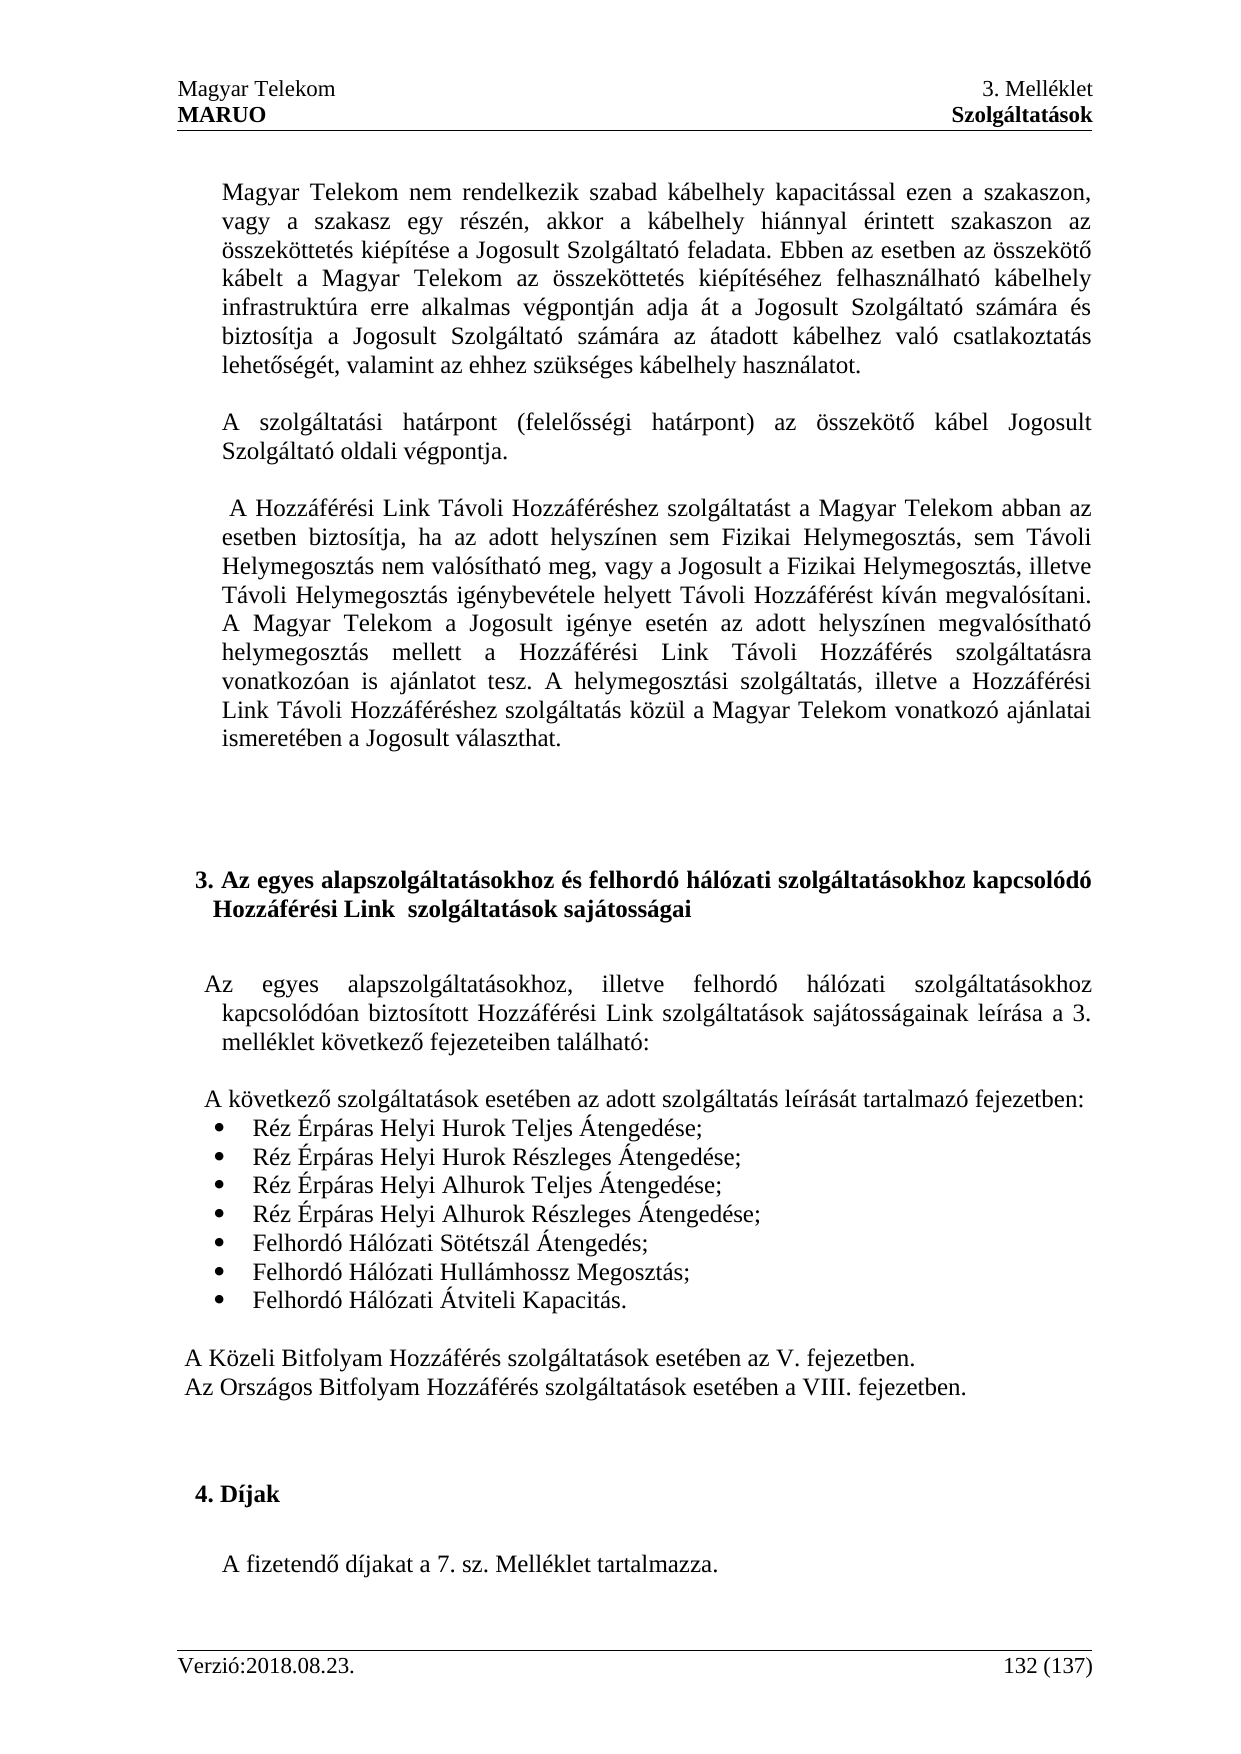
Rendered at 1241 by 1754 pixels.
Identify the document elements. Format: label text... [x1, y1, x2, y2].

list Felhordó Hálózati Hullámhossz Megosztás; [215, 1257, 1092, 1285]
text A Közeli Bitfolyam Hozzáférés szolgáltatások esetében az V. fejezetben. [184, 1343, 1092, 1372]
text Az Országos Bitfolyam Hozzáférés szolgáltatások esetében a VIII. fejezetben. [184, 1372, 1092, 1400]
text Az egyes alapszolgáltatásokhoz, illetve felhordó hálózati szolgáltatásokhoz kapcsolódóan biztosított Hozzáférési Link szolgáltatások sajátosságainak leírása a 3. melléklet következő fejezeteiben található: [204, 969, 1092, 1055]
text A következő szolgáltatások esetében az adott szolgáltatás leírását tartalmazó fejezetben: [204, 1084, 1092, 1113]
subtitle 3. Az egyes alapszolgáltatásokhoz és felhordó hálózati szolgáltatásokhoz kapcsolódó Hozzáférési Link szolgáltatások sajátosságai [195, 865, 1092, 922]
list Felhordó Hálózati Átviteli Kapacitás. [215, 1285, 1092, 1314]
list Felhordó Hálózati Sötétszál Átengedés; [215, 1228, 1092, 1257]
text A szolgáltatási határpont (felelősségi határpont) az összekötő kábel Jogosult Szolgáltató oldali végpontja. [204, 378, 1092, 465]
subtitle 4. Díjak [195, 1479, 1092, 1508]
list Réz Érpáras Helyi Hurok Részleges Átengedése; [215, 1142, 1092, 1170]
text A Hozzáférési Link Távoli Hozzáféréshez szolgáltatást a Magyar Telekom abban az esetben biztosítja, ha az adott helyszínen sem Fizikai Helymegosztás, sem Távoli Helymegosztás nem valósítható meg, vagy a Jogosult a Fizikai Helymegosztás, illetve Távoli Helymegosztás igénybevétele helyett Távoli Hozzáférést kíván megvalósítani. A Magyar Telekom a Jogosult igénye esetén az adott helyszínen megvalósítható helymegosztás mellett a Hozzáférési Link Távoli Hozzáférés szolgáltatásra vonatkozóan is ajánlatot tesz. A helymegosztási szolgáltatás, illetve a Hozzáférési Link Távoli Hozzáféréshez szolgáltatás közül a Magyar Telekom vonatkozó ajánlatai ismeretében a Jogosult választhat. [204, 493, 1092, 752]
list Réz Érpáras Helyi Alhurok Részleges Átengedése; [215, 1199, 1092, 1228]
list Réz Érpáras Helyi Hurok Teljes Átengedése; [215, 1113, 1092, 1142]
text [204, 177, 1092, 378]
text A fizetendő díjakat a 7. sz. Melléklet tartalmazza. [204, 1520, 1092, 1578]
list Réz Érpáras Helyi Alhurok Teljes Átengedése; [215, 1170, 1092, 1199]
